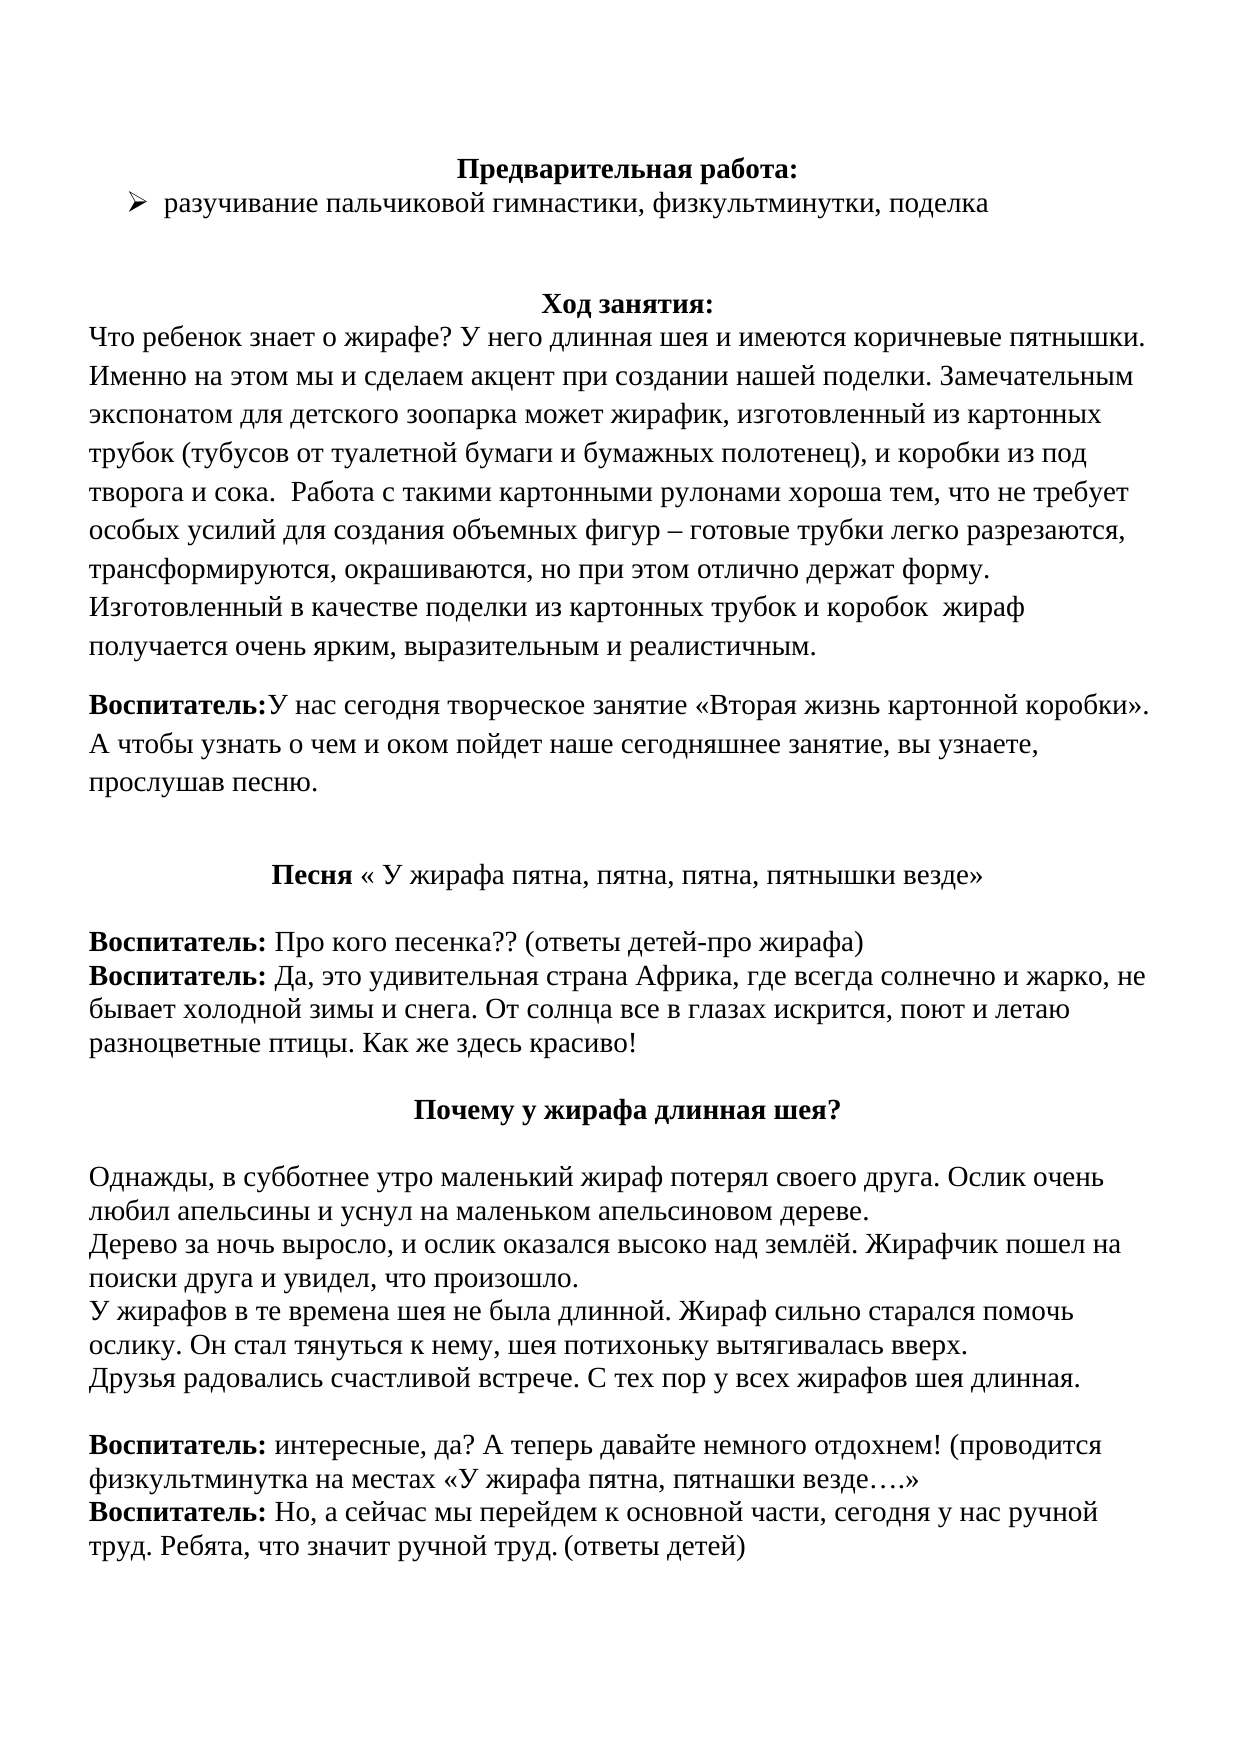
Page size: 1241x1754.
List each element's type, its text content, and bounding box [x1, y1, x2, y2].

text Воспитатель: интересные, да? А теперь давайте немного отдохнем! (проводится физкультминутка на местах «У жирафа пятна, пятнашки везде….» [89, 1427, 1167, 1494]
text Воспитатель: Про кого песенка?? (ответы детей-про жирафа) [89, 924, 1167, 958]
text Друзья радовались счастливой встрече. С тех пор у всех жирафов шея длинная. [89, 1360, 1167, 1394]
text Однажды, в субботнее утро маленький жираф потерял своего друга. Ослик очень любил апельсины и уснул на маленьком апельсиновом дереве. [89, 1159, 1167, 1226]
text Что ребенок знает о жирафе? У него длинная шея и имеются коричневые пятнышки. Именно на этом мы и сделаем акцент при создании нашей поделки. Замечательным экспонатом для детского зоопарка может жирафик, изготовленный из картонных трубок (тубусов от туалетной бумаги и бумажных полотенец), и коробки из под творога и сока. Работа с такими картонными рулонами хороша тем, что не требует особых усилий для создания объемных фигур – готовые трубки легко разрезаются, трансформируются, окрашиваются, но при этом отлично держат форму. Изготовленный в качестве поделки из картонных трубок и коробок жираф получается очень ярким, выразительным и реалистичным. [89, 319, 1167, 661]
list разучивание пальчиковой гимнастики, физкультминутки, поделка [126, 185, 1167, 219]
text Почему у жирафа длинная шея? [89, 1058, 1167, 1126]
text Воспитатель: Да, это удивительная страна Африка, где всегда солнечно и жарко, не бывает холодной зимы и снега. От солнца все в глазах искрится, поют и летаю разноцветные птицы. Как же здесь красиво! [89, 958, 1167, 1058]
text У жирафов в те времена шея не была длинной. Жираф сильно старался помочь ослику. Он стал тянуться к нему, шея потихоньку вытягивалась вверх. [89, 1293, 1167, 1360]
text Дерево за ночь выросло, и ослик оказался высоко над землёй. Жирафчик пошел на поиски друга и увидел, что произошло. [89, 1226, 1167, 1293]
text Ход занятия: [89, 286, 1167, 319]
text Воспитатель: Но, а сейчас мы перейдем к основной части, сегодня у нас ручной труд. Ребята, что значит ручной труд. (ответы детей) [89, 1494, 1167, 1562]
text Песня « У жирафа пятна, пятна, пятна, пятнышки везде» [89, 857, 1167, 891]
text Воспитатель:У нас сегодня творческое занятие «Вторая жизнь картонной коробки». А чтобы узнать о чем и оком пойдет наше сегодняшнее занятие, вы узнаете, прослушав песню. [89, 687, 1167, 798]
text Предварительная работа: [89, 152, 1167, 185]
